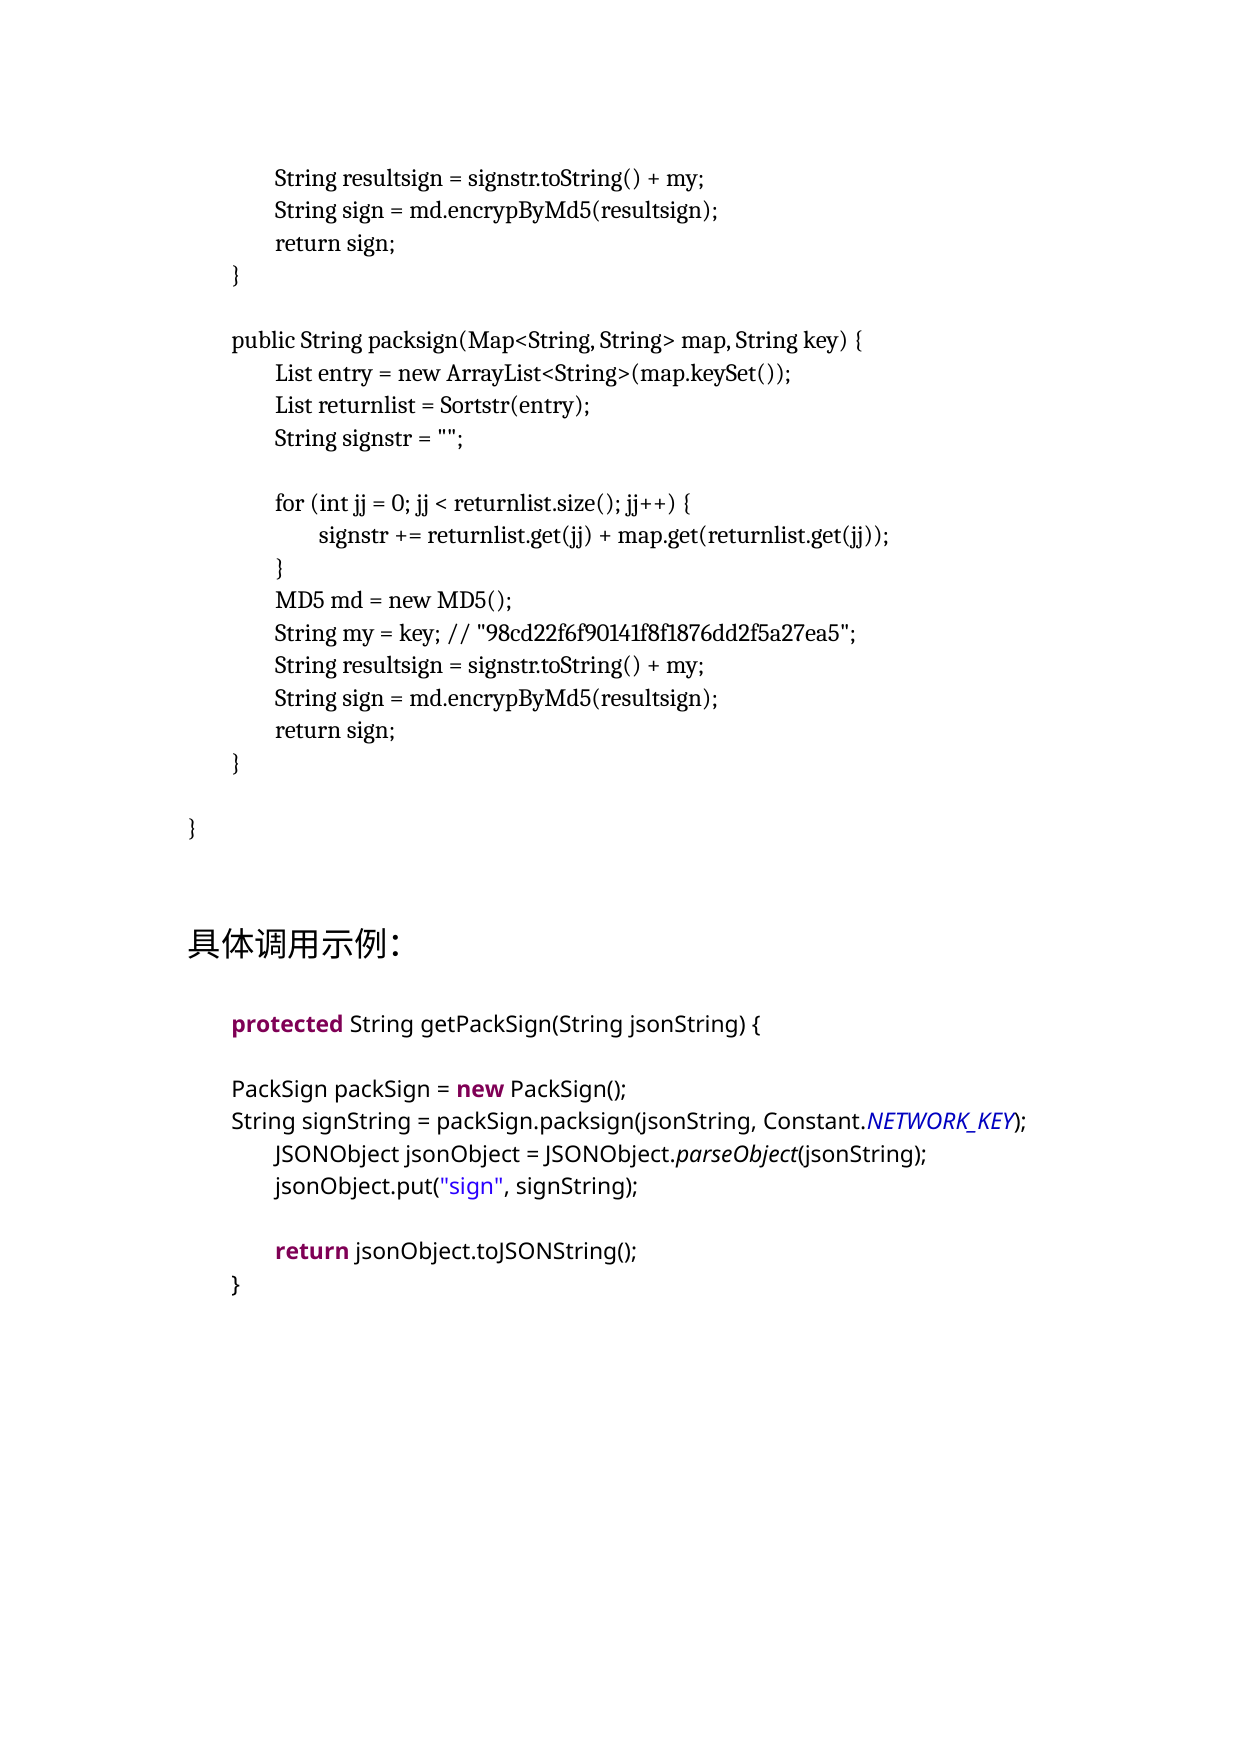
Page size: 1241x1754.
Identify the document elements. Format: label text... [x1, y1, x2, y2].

text return sign; [187, 227, 1053, 259]
text PackSign packSign = new PackSign(); [187, 1072, 1053, 1104]
text protected String getPackSign(String jsonString) { [187, 1007, 1053, 1039]
text jsonObject.put("sign", signString); [187, 1169, 1053, 1202]
text String resultsign = signstr.toString() + my; [187, 162, 1053, 194]
text } [187, 259, 1053, 292]
text } [187, 1267, 1053, 1299]
text List returnlist = Sortstr(entry); [187, 389, 1053, 422]
text return sign; [187, 714, 1053, 747]
text JSONObject jsonObject = JSONObject.parseObject(jsonString); [187, 1137, 1053, 1169]
text String sign = md.encrypByMd5(resultsign); [187, 682, 1053, 714]
text return jsonObject.toJSONString(); [187, 1234, 1053, 1267]
text MD5 md = new MD5(); [187, 584, 1053, 617]
text String signString = packSign.packsign(jsonString, Constant.NETWORK_KEY); [187, 1104, 1053, 1137]
text List entry = new ArrayList<String>(map.keySet()); [187, 357, 1053, 389]
text String signstr = ""; [187, 422, 1053, 454]
text } [187, 812, 1053, 844]
text String resultsign = signstr.toString() + my; [187, 649, 1053, 682]
text } [187, 552, 1053, 584]
text public String packsign(Map<String, String> map, String key) { [187, 324, 1053, 357]
text } [187, 747, 1053, 779]
text signstr += returnlist.get(jj) + map.get(returnlist.get(jj)); [187, 519, 1053, 552]
text 具体调用示例： [187, 909, 1053, 974]
text String sign = md.encrypByMd5(resultsign); [187, 194, 1053, 227]
text for (int jj = 0; jj < returnlist.size(); jj++) { [187, 487, 1053, 519]
text String my = key; // "98cd22f6f90141f8f1876dd2f5a27ea5"; [187, 617, 1053, 649]
